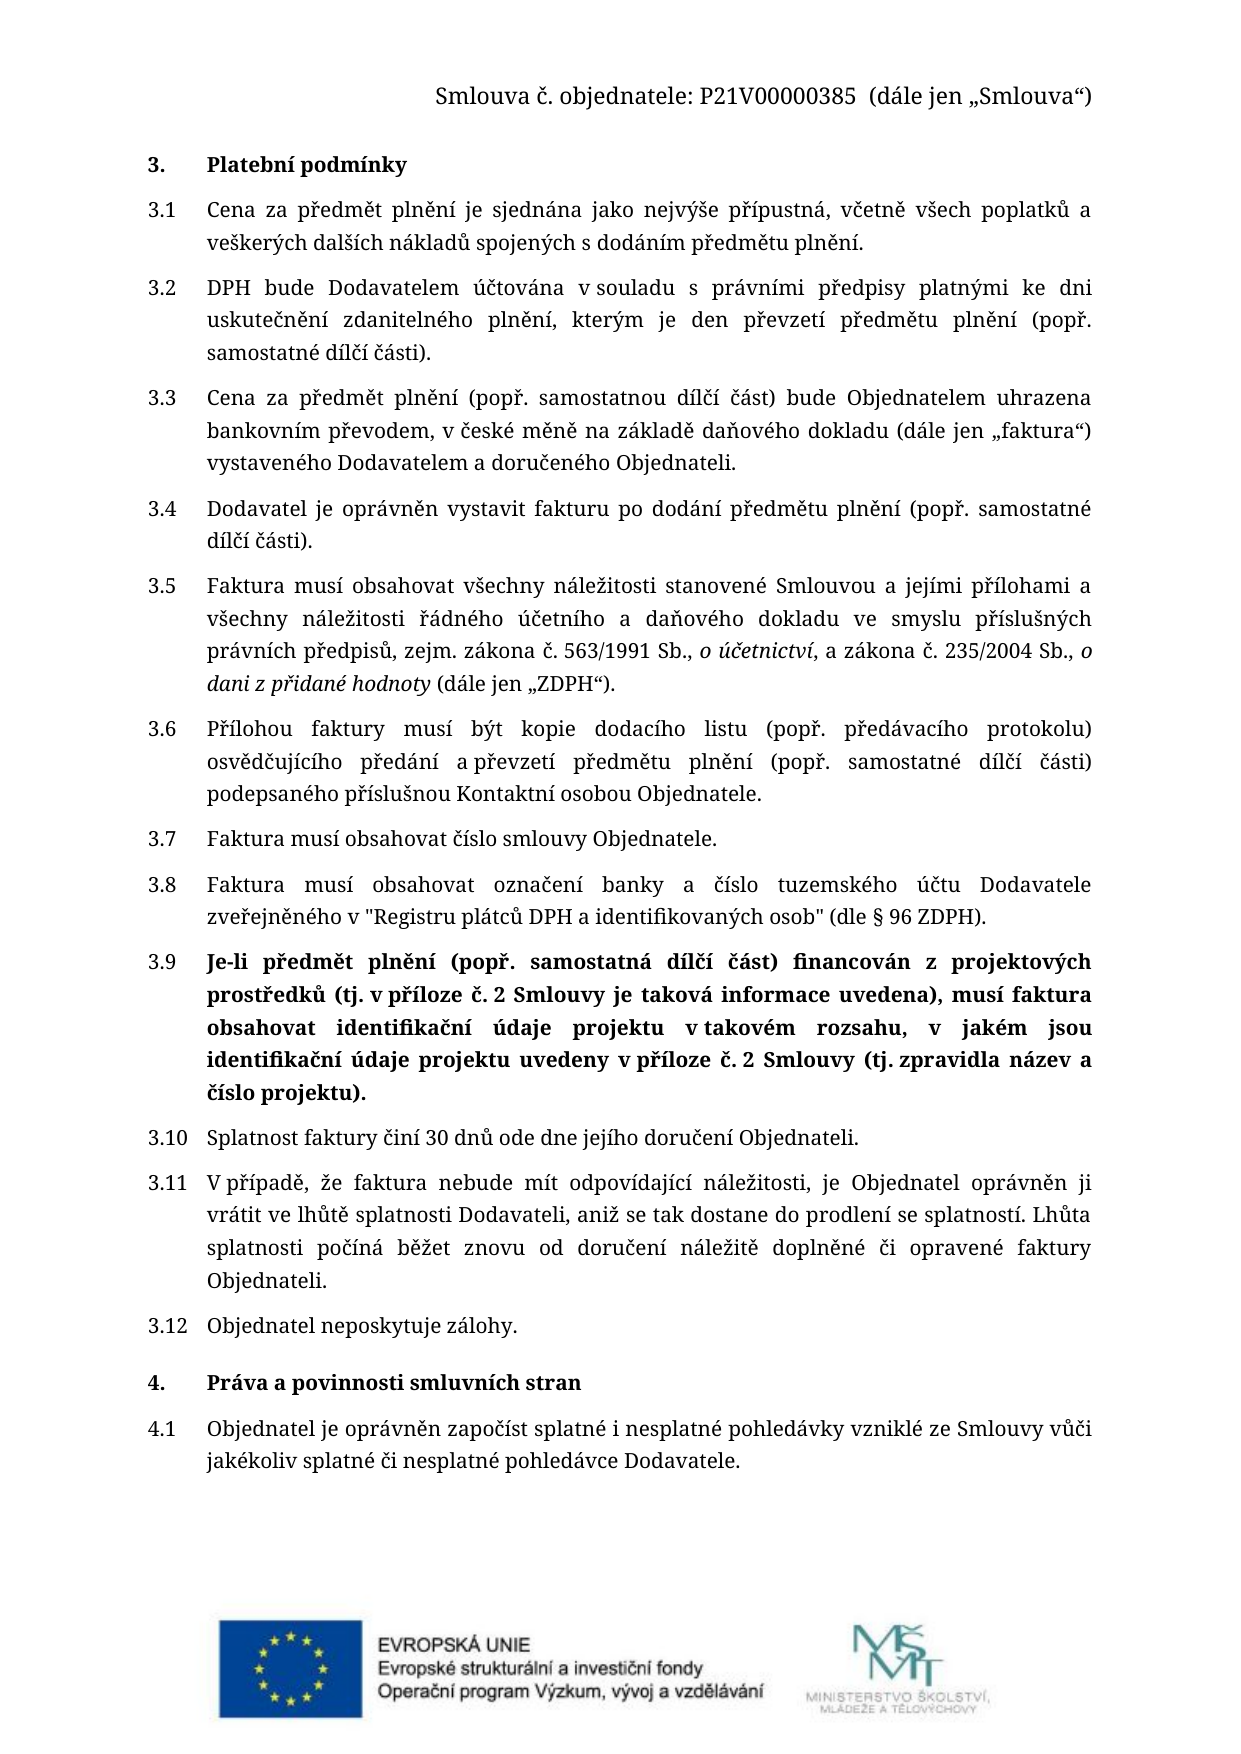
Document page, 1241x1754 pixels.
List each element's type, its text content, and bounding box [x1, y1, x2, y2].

list Cena za předmět plnění (popř. samostatnou dílčí část) bude Objednatelem uhrazena bankovním převodem, v české měně na základě daňového dokladu (dále jen „faktura“) vystaveného Dodavatelem a doručeného Objednateli. [148, 383, 1093, 477]
list Faktura musí obsahovat číslo smlouvy Objednatele. [148, 824, 1093, 853]
list Objednatel je oprávněn započíst splatné i nesplatné pohledávky vzniklé ze Smlouvy vůči jakékoliv splatné či nesplatné pohledávce Dodavatele. [148, 1414, 1093, 1475]
list Cena za předmět plnění je sjednána jako nejvýše přípustná, včetně všech poplatků a veškerých dalších nákladů spojených s dodáním předmětu plnění. [148, 195, 1093, 256]
list V případě, že faktura nebude mít odpovídající náležitosti, je Objednatel oprávněn ji vrátit ve lhůtě splatnosti Dodavateli, aniž se tak dostane do prodlení se splatností. Lhůta splatnosti počíná běžet znovu od doručení náležitě doplněné či opravené faktury Objednateli. [148, 1168, 1093, 1294]
list Práva a povinnosti smluvních stran [148, 1368, 1093, 1397]
list Dodavatel je oprávněn vystavit fakturu po dodání předmětu plnění (popř. samostatné dílčí části). [148, 494, 1093, 555]
list Je-li předmět plnění (popř. samostatná dílčí část) financován z projektových prostředků (tj. v příloze č. 2 Smlouvy je taková informace uvedena), musí faktura obsahovat identifikační údaje projektu v takovém rozsahu, v jakém jsou identifikační údaje projektu uvedeny v příloze č. 2 Smlouvy (tj. zpravidla název a číslo projektu). [148, 947, 1093, 1106]
picture [147, 1572, 1068, 1754]
list Splatnost faktury činí 30 dnů ode dne jejího doručení Objednateli. [148, 1123, 1093, 1151]
list Faktura musí obsahovat všechny náležitosti stanovené Smlouvou a jejími přílohami a všechny náležitosti řádného účetního a daňového dokladu ve smyslu příslušných právních předpisů, zejm. zákona č. 563/1991 Sb., o účetnictví, a zákona č. 235/2004 Sb., o dani z přidané hodnoty (dále jen „ZDPH“). [148, 571, 1093, 698]
list Faktura musí obsahovat označení banky a číslo tuzemského účtu Dodavatele zveřejněného v "Registru plátců DPH a identifikovaných osob" (dle § 96 ZDPH). [148, 870, 1093, 931]
list DPH bude Dodavatelem účtována v souladu s právními předpisy platnými ke dni uskutečnění zdanitelného plnění, kterým je den převzetí předmětu plnění (popř. samostatné dílčí části). [148, 273, 1093, 367]
list Přílohou faktury musí být kopie dodacího listu (popř. předávacího protokolu) osvědčujícího předání a převzetí předmětu plnění (popř. samostatné dílčí části) podepsaného příslušnou Kontaktní osobou Objednatele. [148, 714, 1093, 808]
list Objednatel neposkytuje zálohy. [148, 1311, 1093, 1339]
list Platební podmínky [148, 150, 1093, 179]
